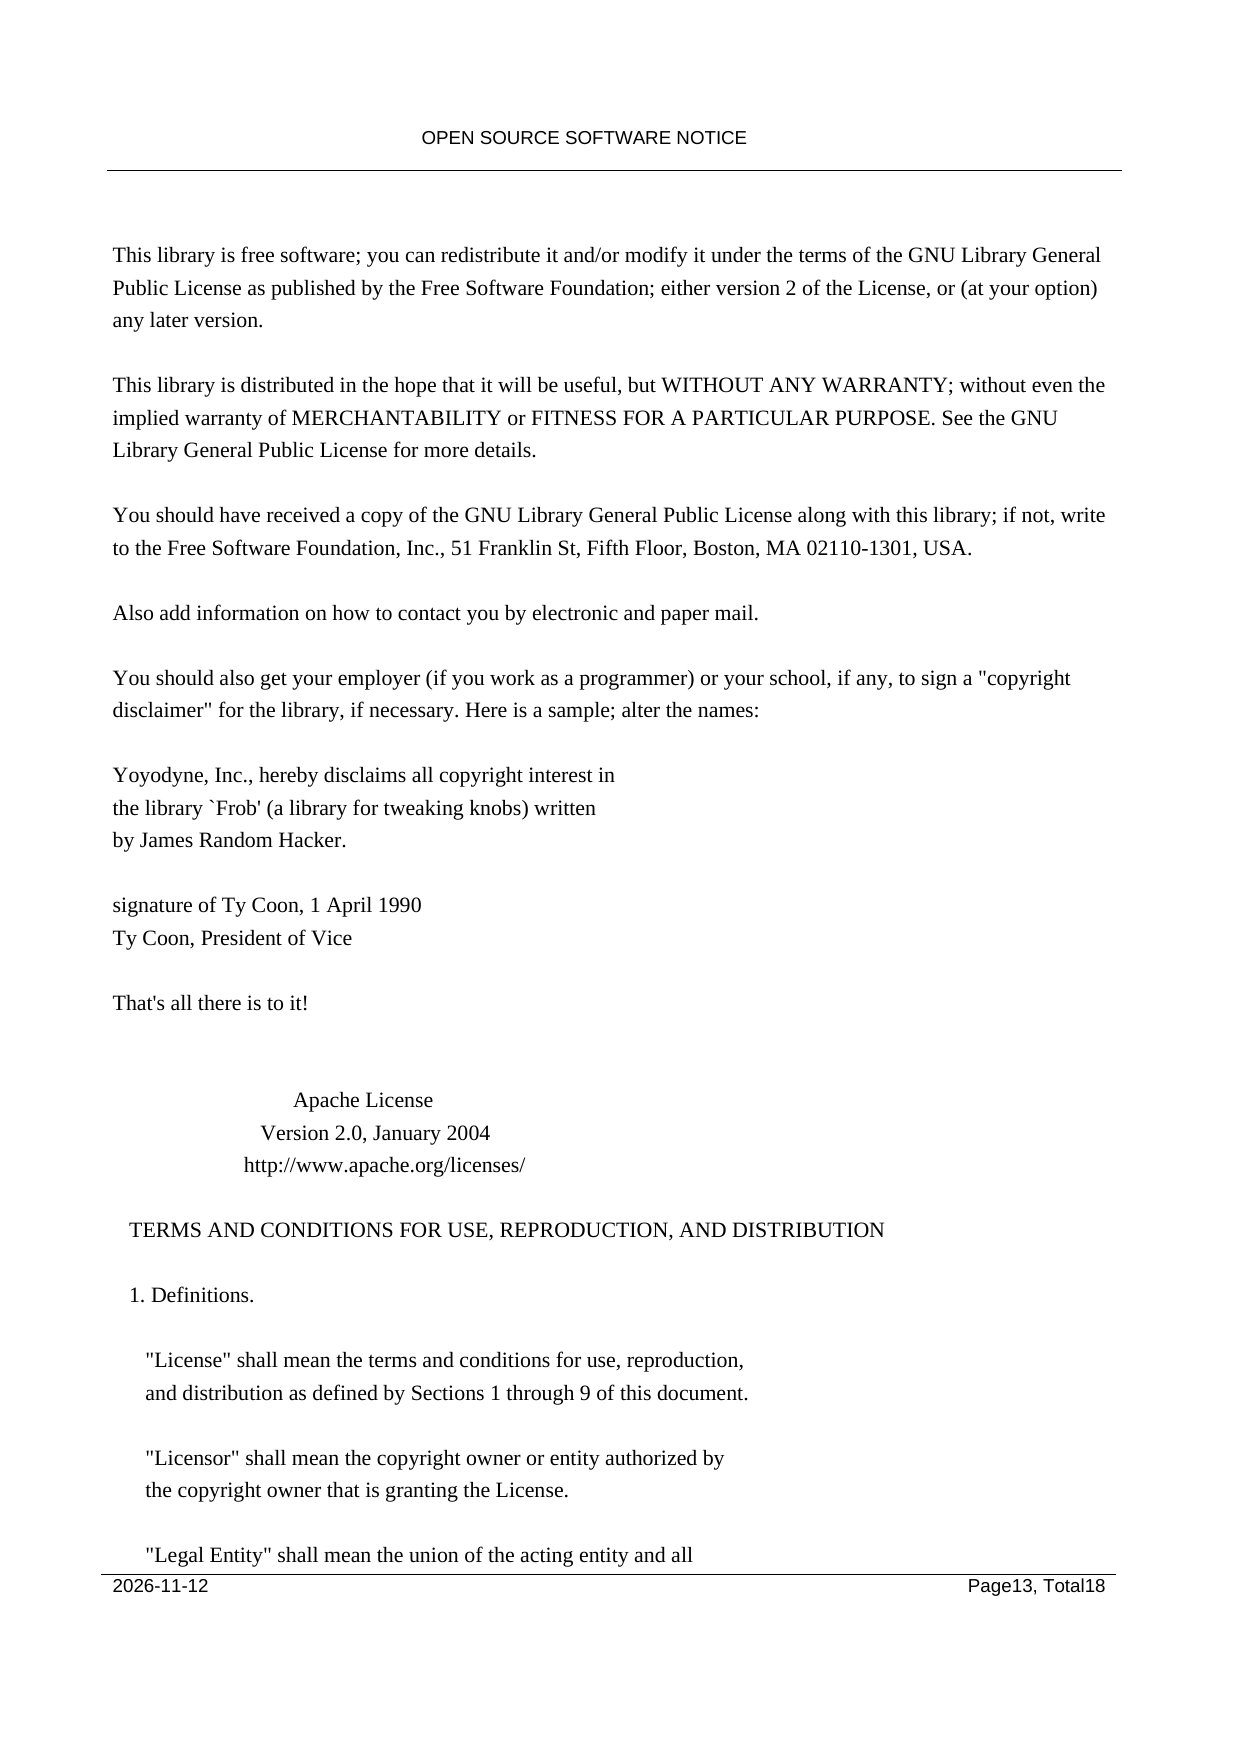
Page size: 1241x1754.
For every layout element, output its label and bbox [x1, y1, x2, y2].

text [112, 206, 1128, 1571]
